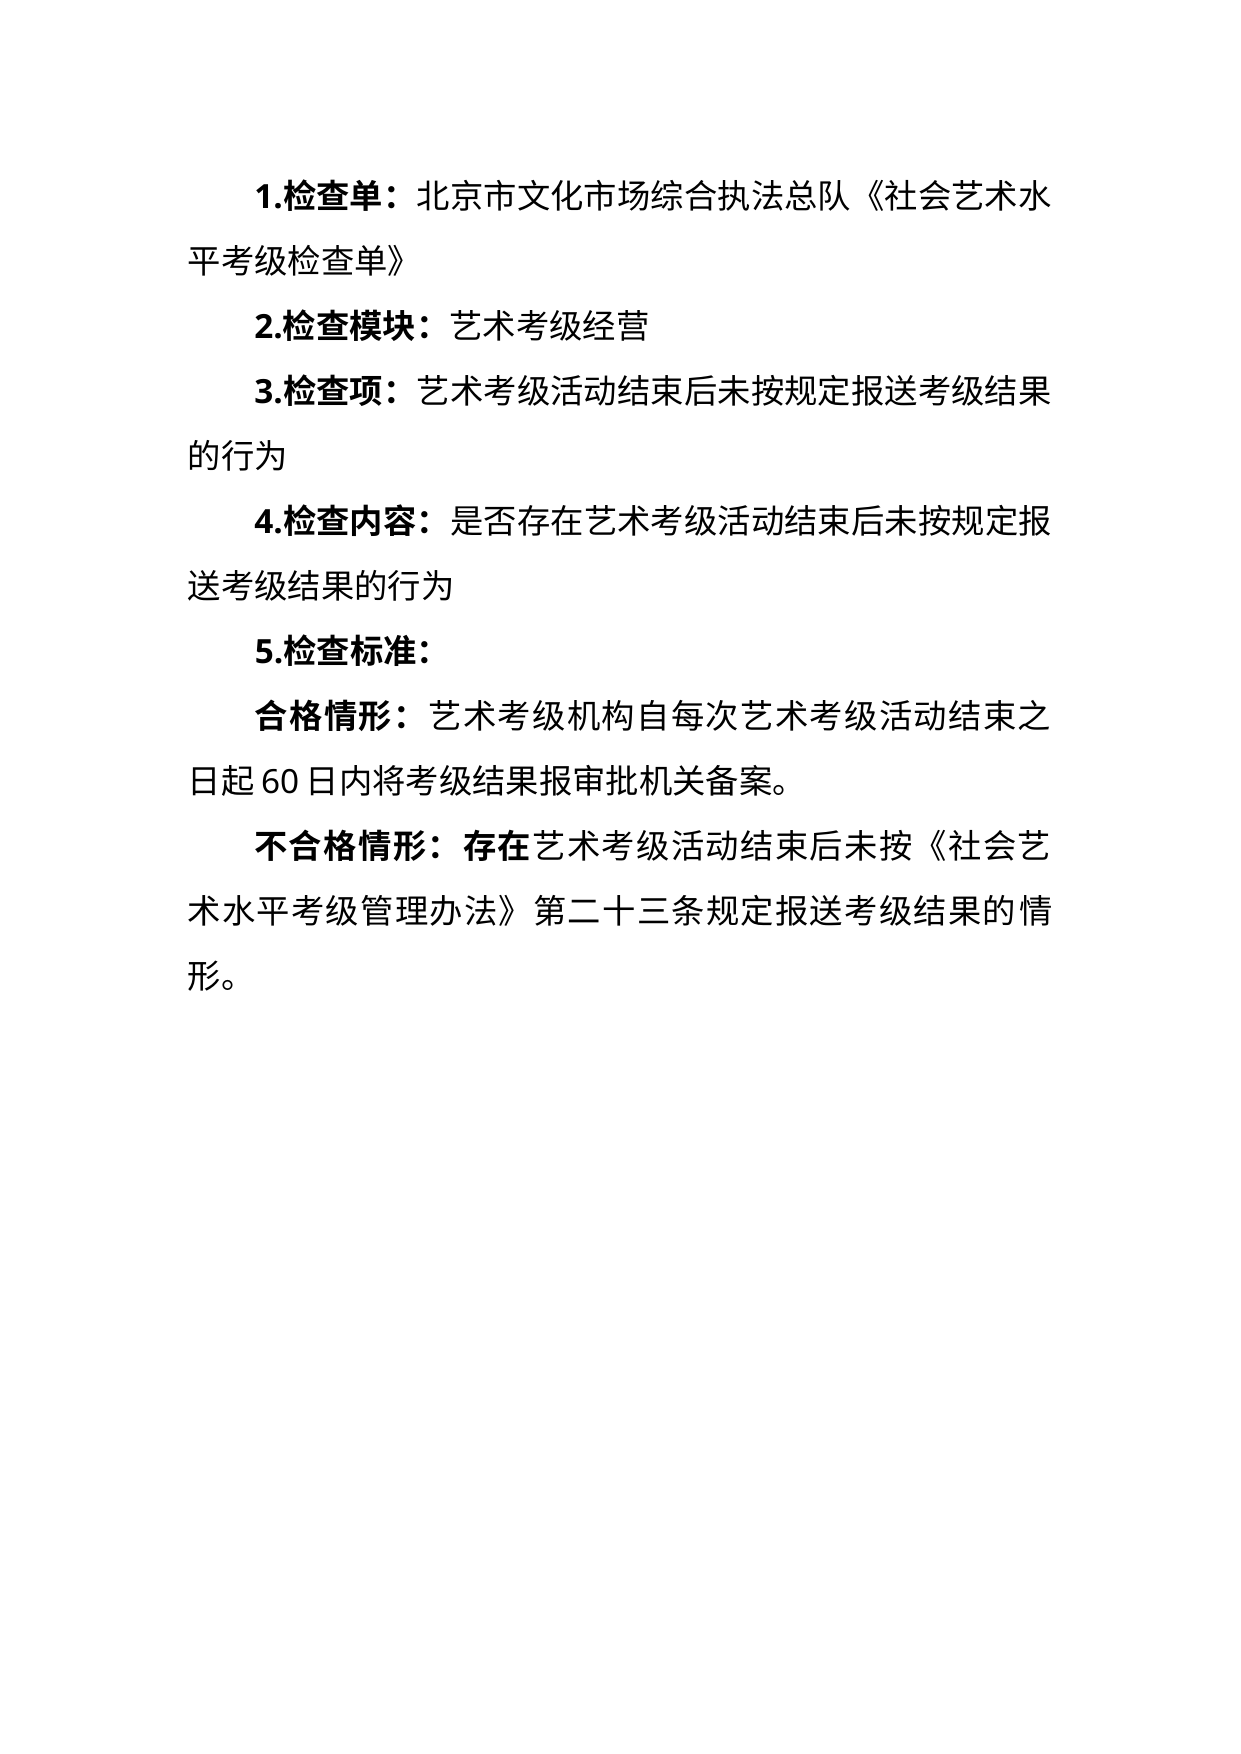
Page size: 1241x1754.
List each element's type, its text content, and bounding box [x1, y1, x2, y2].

text 不合格情形：存在艺术考级活动结束后未按《社会艺术水平考级管理办法》第二十三条规定报送考级结果的情形。 [187, 812, 1053, 1007]
text 合格情形：艺术考级机构自每次艺术考级活动结束之日起60日内将考级结果报审批机关备案。 [187, 682, 1053, 812]
text 3.检查项：艺术考级活动结束后未按规定报送考级结果的行为 [187, 357, 1053, 487]
text 4.检查内容：是否存在艺术考级活动结束后未按规定报送考级结果的行为 [187, 487, 1053, 617]
text 2.检查模块：艺术考级经营 [187, 292, 1053, 357]
text 5.检查标准： [187, 617, 1053, 682]
text 1.检查单：北京市文化市场综合执法总队《社会艺术水平考级检查单》 [187, 162, 1053, 292]
